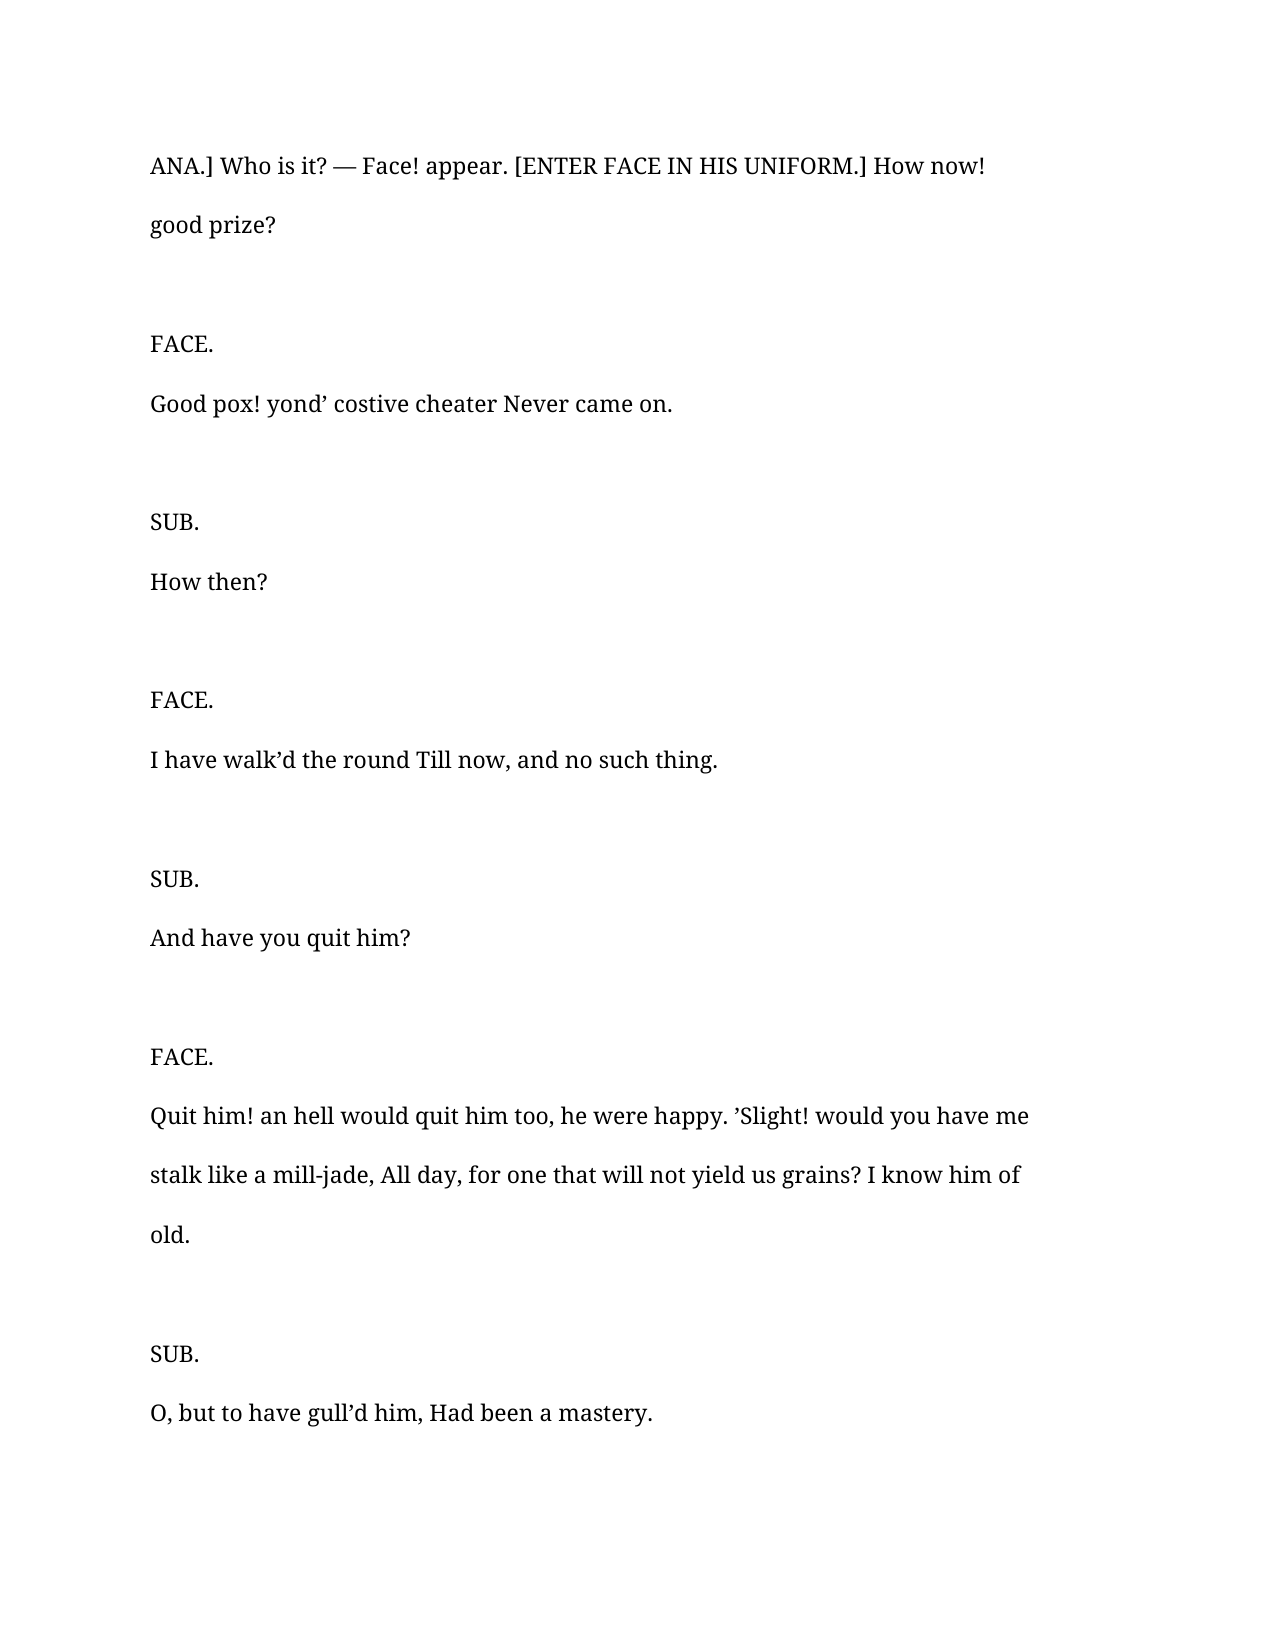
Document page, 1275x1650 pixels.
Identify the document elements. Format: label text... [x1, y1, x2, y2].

text good prize? [150, 209, 1125, 241]
text How then? [150, 566, 1125, 597]
text stalk like a mill-jade, All day, for one that will not yield us grains? I know him of [150, 1159, 1125, 1191]
text O, but to have gull’d him, Had been a mastery. [150, 1397, 1125, 1428]
text FACE. [150, 1041, 1125, 1072]
text SUB. [150, 862, 1125, 894]
text SUB. [150, 506, 1125, 537]
text SUB. [150, 1337, 1125, 1369]
text old. [150, 1219, 1125, 1250]
text I have walk’d the round Till now, and no such thing. [150, 744, 1125, 775]
text And have you quit him? [150, 922, 1125, 953]
text ANA.] Who is it? — Face! appear. [ENTER FACE IN HIS UNIFORM.] How now! [150, 150, 1125, 181]
text FACE. [150, 684, 1125, 716]
text Good pox! yond’ costive cheater Never came on. [150, 387, 1125, 419]
text Quit him! an hell would quit him too, he were happy. ’Slight! would you have me [150, 1100, 1125, 1131]
text FACE. [150, 328, 1125, 359]
